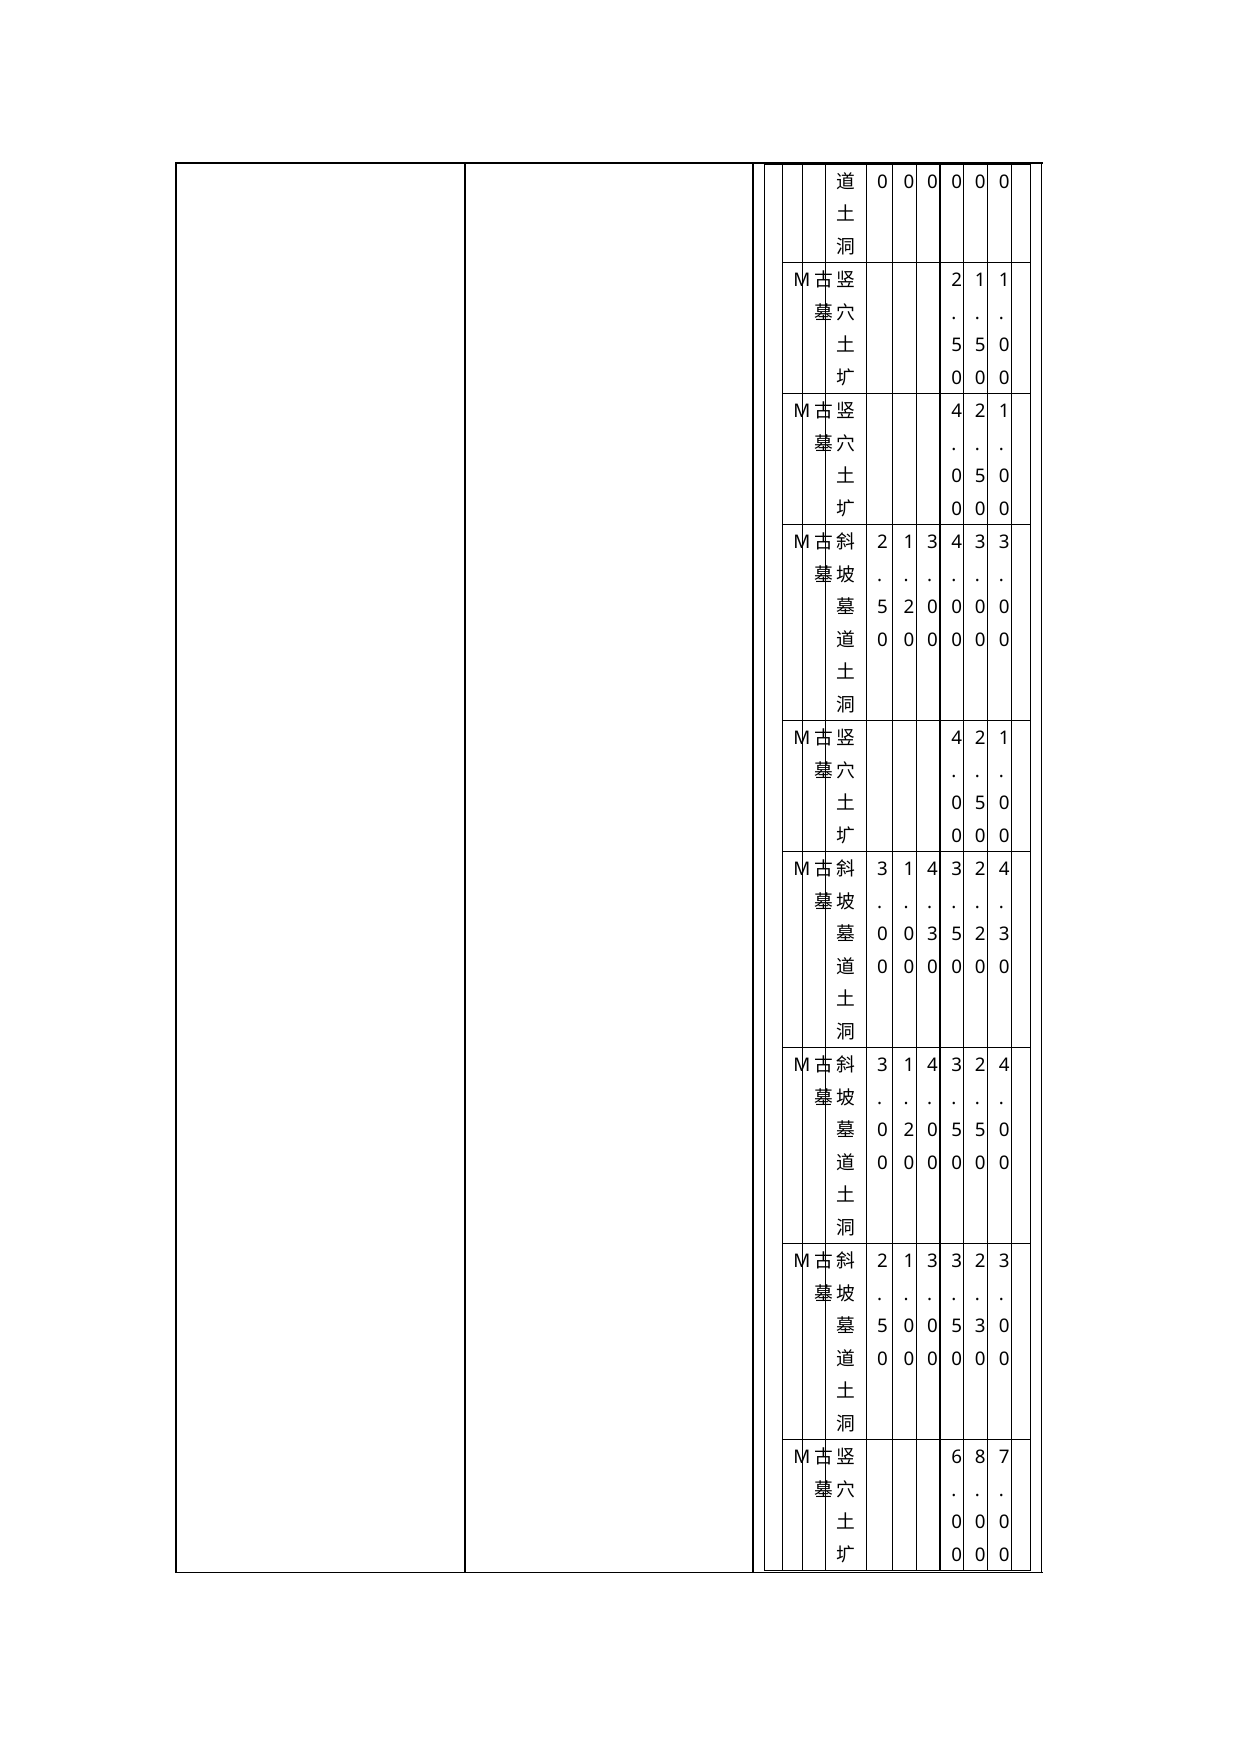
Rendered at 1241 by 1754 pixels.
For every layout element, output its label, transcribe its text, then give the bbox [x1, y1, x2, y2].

table_cell [893, 1048, 916, 1243]
table_cell [964, 1244, 987, 1439]
table_cell [1012, 721, 1030, 851]
table_cell [803, 852, 825, 1047]
table_cell [1012, 394, 1030, 524]
table_cell [867, 1244, 892, 1439]
table_cell [1012, 1244, 1030, 1439]
table_cell [867, 165, 892, 262]
table_cell [964, 1440, 987, 1570]
table_cell [988, 852, 1011, 1047]
table_cell [783, 165, 802, 262]
table_cell [765, 165, 782, 1570]
table_cell [826, 1244, 866, 1439]
table_cell [826, 263, 866, 393]
table_cell [941, 394, 963, 524]
table_cell [803, 1048, 825, 1243]
table_cell [803, 165, 825, 262]
table_cell [941, 525, 963, 720]
table_cell [783, 852, 802, 1047]
table_cell [964, 1048, 987, 1243]
table_cell [964, 525, 987, 720]
table_cell [893, 394, 916, 524]
table_cell [1012, 263, 1030, 393]
table_cell [1012, 1048, 1030, 1243]
table_cell [826, 525, 866, 720]
table_cell [988, 1440, 1011, 1570]
table_cell [893, 263, 916, 393]
table_cell [941, 1244, 963, 1439]
table_cell [867, 525, 892, 720]
table_cell [917, 1244, 939, 1439]
table_cell [867, 721, 892, 851]
table_cell [941, 852, 963, 1047]
table_cell [826, 721, 866, 851]
table_cell [893, 1440, 916, 1570]
table_cell [964, 263, 987, 393]
table_cell [867, 394, 892, 524]
table_cell [1012, 165, 1030, 262]
table_cell [826, 394, 866, 524]
table_cell [867, 852, 892, 1047]
table_cell [917, 1048, 939, 1243]
table_cell [988, 1244, 1011, 1439]
table_cell [964, 394, 987, 524]
table_cell [988, 721, 1011, 851]
table_cell [783, 721, 802, 851]
table_cell [893, 165, 916, 262]
table_cell [988, 394, 1011, 524]
table_cell [1012, 852, 1030, 1047]
table_cell ★ [466, 164, 752, 1571]
table_cell [803, 394, 825, 524]
table_cell [826, 165, 866, 262]
table_cell [783, 394, 802, 524]
table_cell [754, 164, 764, 1571]
table_cell [988, 263, 1011, 393]
table_cell [988, 165, 1011, 262]
table_cell [803, 1244, 825, 1439]
table_cell [783, 1048, 802, 1243]
table_cell [867, 1440, 892, 1570]
table_cell [964, 165, 987, 262]
table_cell [964, 721, 987, 851]
table_cell [803, 721, 825, 851]
table_cell [867, 1048, 892, 1243]
table_cell [893, 721, 916, 851]
table_cell [917, 525, 939, 720]
table_cell [917, 394, 939, 524]
table_cell [941, 165, 963, 262]
table_cell [917, 852, 939, 1047]
table_cell [783, 1440, 802, 1570]
table_cell [1031, 164, 1041, 1571]
table_cell [826, 1440, 866, 1570]
table_cell [941, 721, 963, 851]
table_cell [803, 525, 825, 720]
table_cell [783, 263, 802, 393]
table_cell [826, 852, 866, 1047]
table_cell [803, 1440, 825, 1570]
table_cell 5 [177, 164, 464, 1571]
table_cell [988, 1048, 1011, 1243]
table_cell [917, 263, 939, 393]
table_cell [893, 852, 916, 1047]
table_cell [803, 263, 825, 393]
table_cell [1012, 525, 1030, 720]
table_cell [917, 721, 939, 851]
table_cell [941, 263, 963, 393]
table_cell [988, 525, 1011, 720]
table_cell [893, 525, 916, 720]
table_cell [964, 852, 987, 1047]
table_cell [1012, 1440, 1030, 1570]
table_cell [867, 263, 892, 393]
table_cell [941, 1048, 963, 1243]
table_cell [893, 1244, 916, 1439]
table_cell [783, 525, 802, 720]
table_cell [826, 1048, 866, 1243]
table_cell [941, 1440, 963, 1570]
table_cell [917, 165, 939, 262]
table_cell [917, 1440, 939, 1570]
table_cell [783, 1244, 802, 1439]
